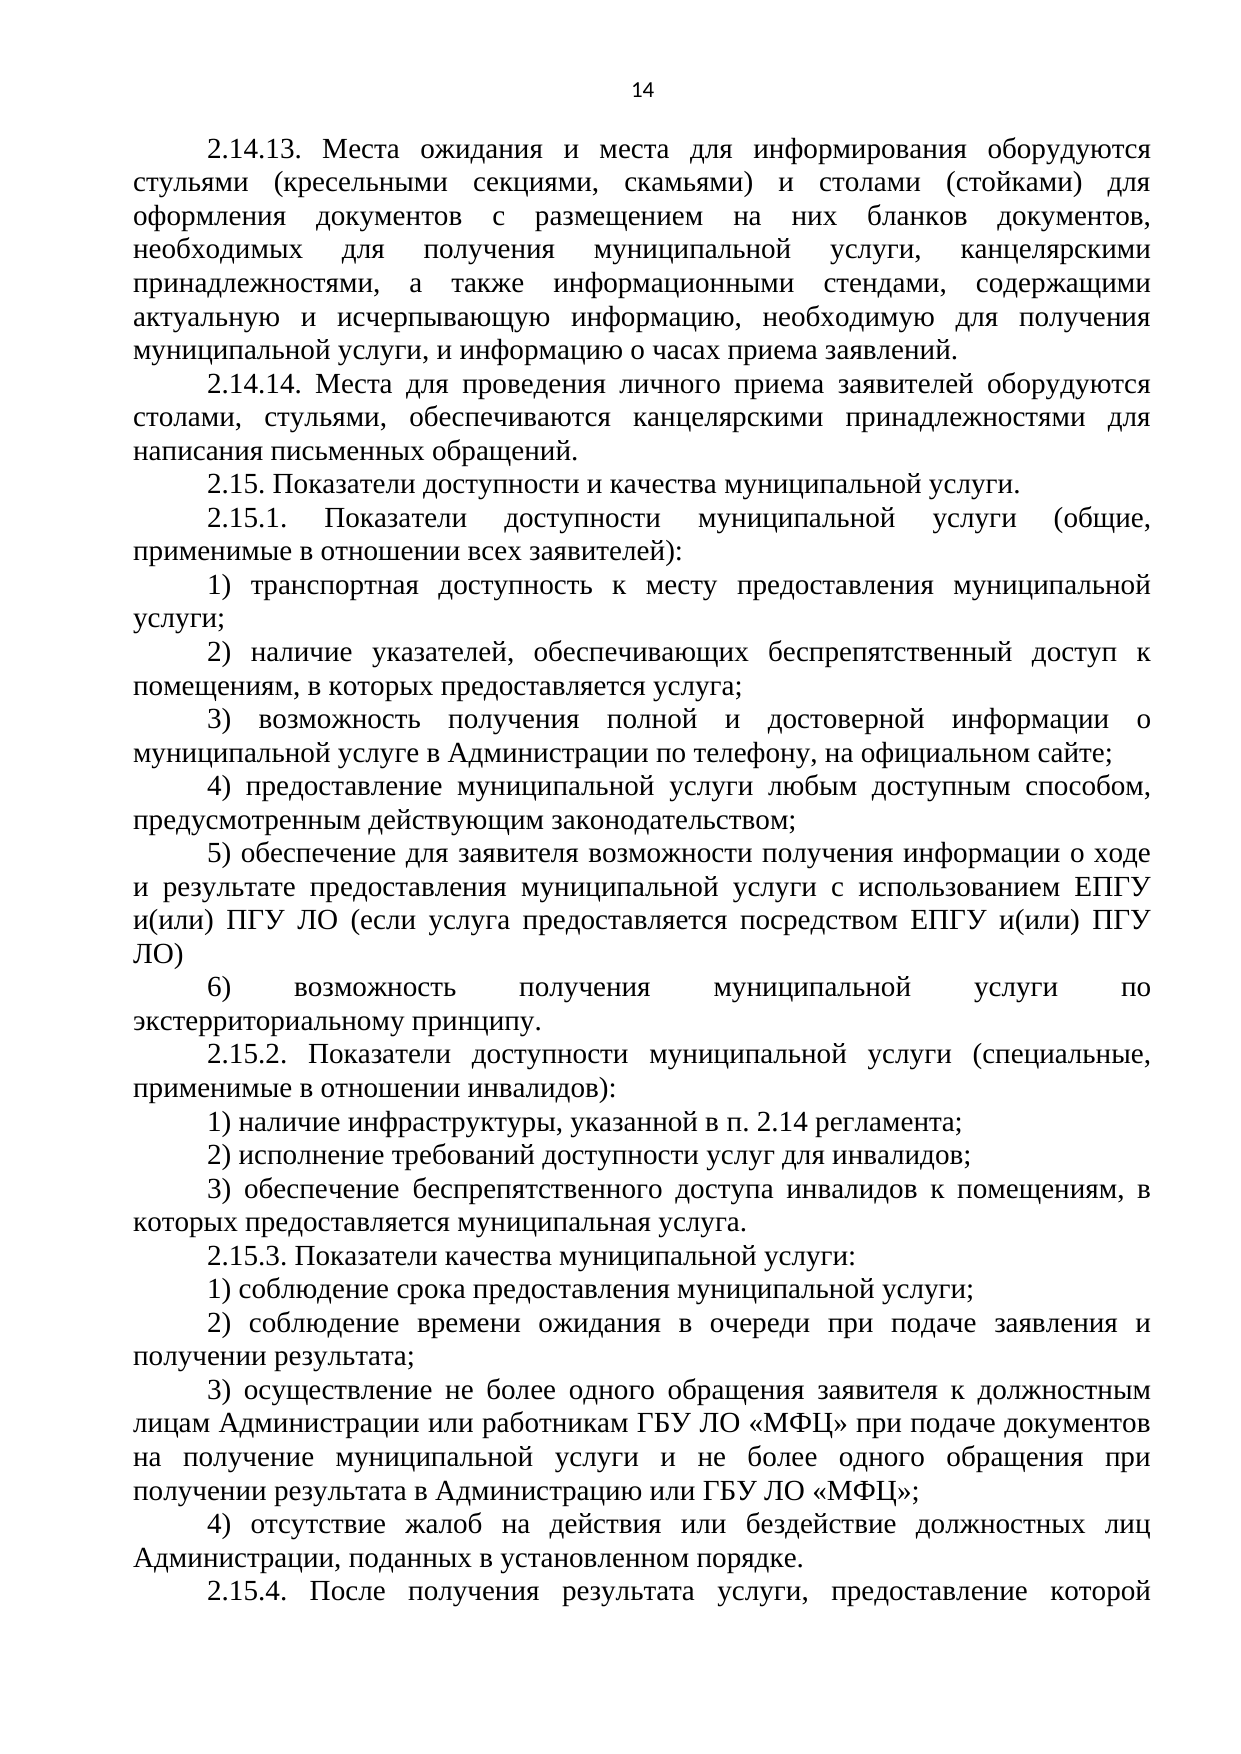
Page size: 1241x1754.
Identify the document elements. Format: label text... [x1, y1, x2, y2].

text 5) обеспечение для заявителя возможности получения информации о ходе и результате предоставления муниципальной услуги с использованием ЕПГУ и(или) ПГУ ЛО (если услуга предоставляется посредством ЕПГУ и(или) ПГУ ЛО) [133, 835, 1152, 969]
text 2.15. Показатели доступности и качества муниципальной услуги. [133, 466, 1152, 500]
text 2) наличие указателей, обеспечивающих беспрепятственный доступ к помещениям, в которых предоставляется услуга; [133, 634, 1152, 701]
text 6) возможность получения муниципальной услуги по экстерриториальному принципу. [133, 969, 1152, 1037]
text 4) предоставление муниципальной услуги любым доступным способом, предусмотренным действующим законодательством; [133, 768, 1152, 835]
text 2) соблюдение времени ожидания в очереди при подаче заявления и получении результата; [133, 1305, 1152, 1372]
text 2.15.3. Показатели качества муниципальной услуги: [133, 1238, 1152, 1271]
text 1) транспортная доступность к месту предоставления муниципальной услуги; [133, 567, 1152, 634]
text 3) обеспечение беспрепятственного доступа инвалидов к помещениям, в которых предоставляется муниципальная услуга. [133, 1171, 1152, 1238]
text 4) отсутствие жалоб на действия или бездействие должностных лиц Администрации, поданных в установленном порядке. [133, 1506, 1152, 1573]
text 2.14.14. Места для проведения личного приема заявителей оборудуются столами, стульями, обеспечиваются канцелярскими принадлежностями для написания письменных обращений. [133, 366, 1152, 466]
text 2.15.1. Показатели доступности муниципальной услуги (общие, применимые в отношении всех заявителей): [133, 500, 1152, 567]
text 1) соблюдение срока предоставления муниципальной услуги; [133, 1271, 1152, 1305]
text 2.15.2. Показатели доступности муниципальной услуги (специальные, применимые в отношении инвалидов): [133, 1037, 1152, 1104]
text 3) осуществление не более одного обращения заявителя к должностным лицам Администрации или работникам ГБУ ЛО «МФЦ» при подаче документов на получение муниципальной услуги и не более одного обращения при получении результата в Администрацию или ГБУ ЛО «МФЦ»; [133, 1372, 1152, 1506]
text 1) наличие инфраструктуры, указанной в п. 2.14 регламента; [133, 1104, 1152, 1137]
text 2) исполнение требований доступности услуг для инвалидов; [133, 1137, 1152, 1171]
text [133, 1573, 1152, 1607]
text 3) возможность получения полной и достоверной информации о муниципальной услуге в Администрации по телефону, на официальном сайте; [133, 701, 1152, 768]
text 2.14.13. Места ожидания и места для информирования оборудуются стульями (кресельными секциями, скамьями) и столами (стойками) для оформления документов с размещением на них бланков документов, необходимых для получения муниципальной услуги, канцелярскими принадлежностями, а также информационными стендами, содержащими актуальную и исчерпывающую информацию, необходимую для получения муниципальной услуги, и информацию о часах приема заявлений. [133, 131, 1152, 366]
